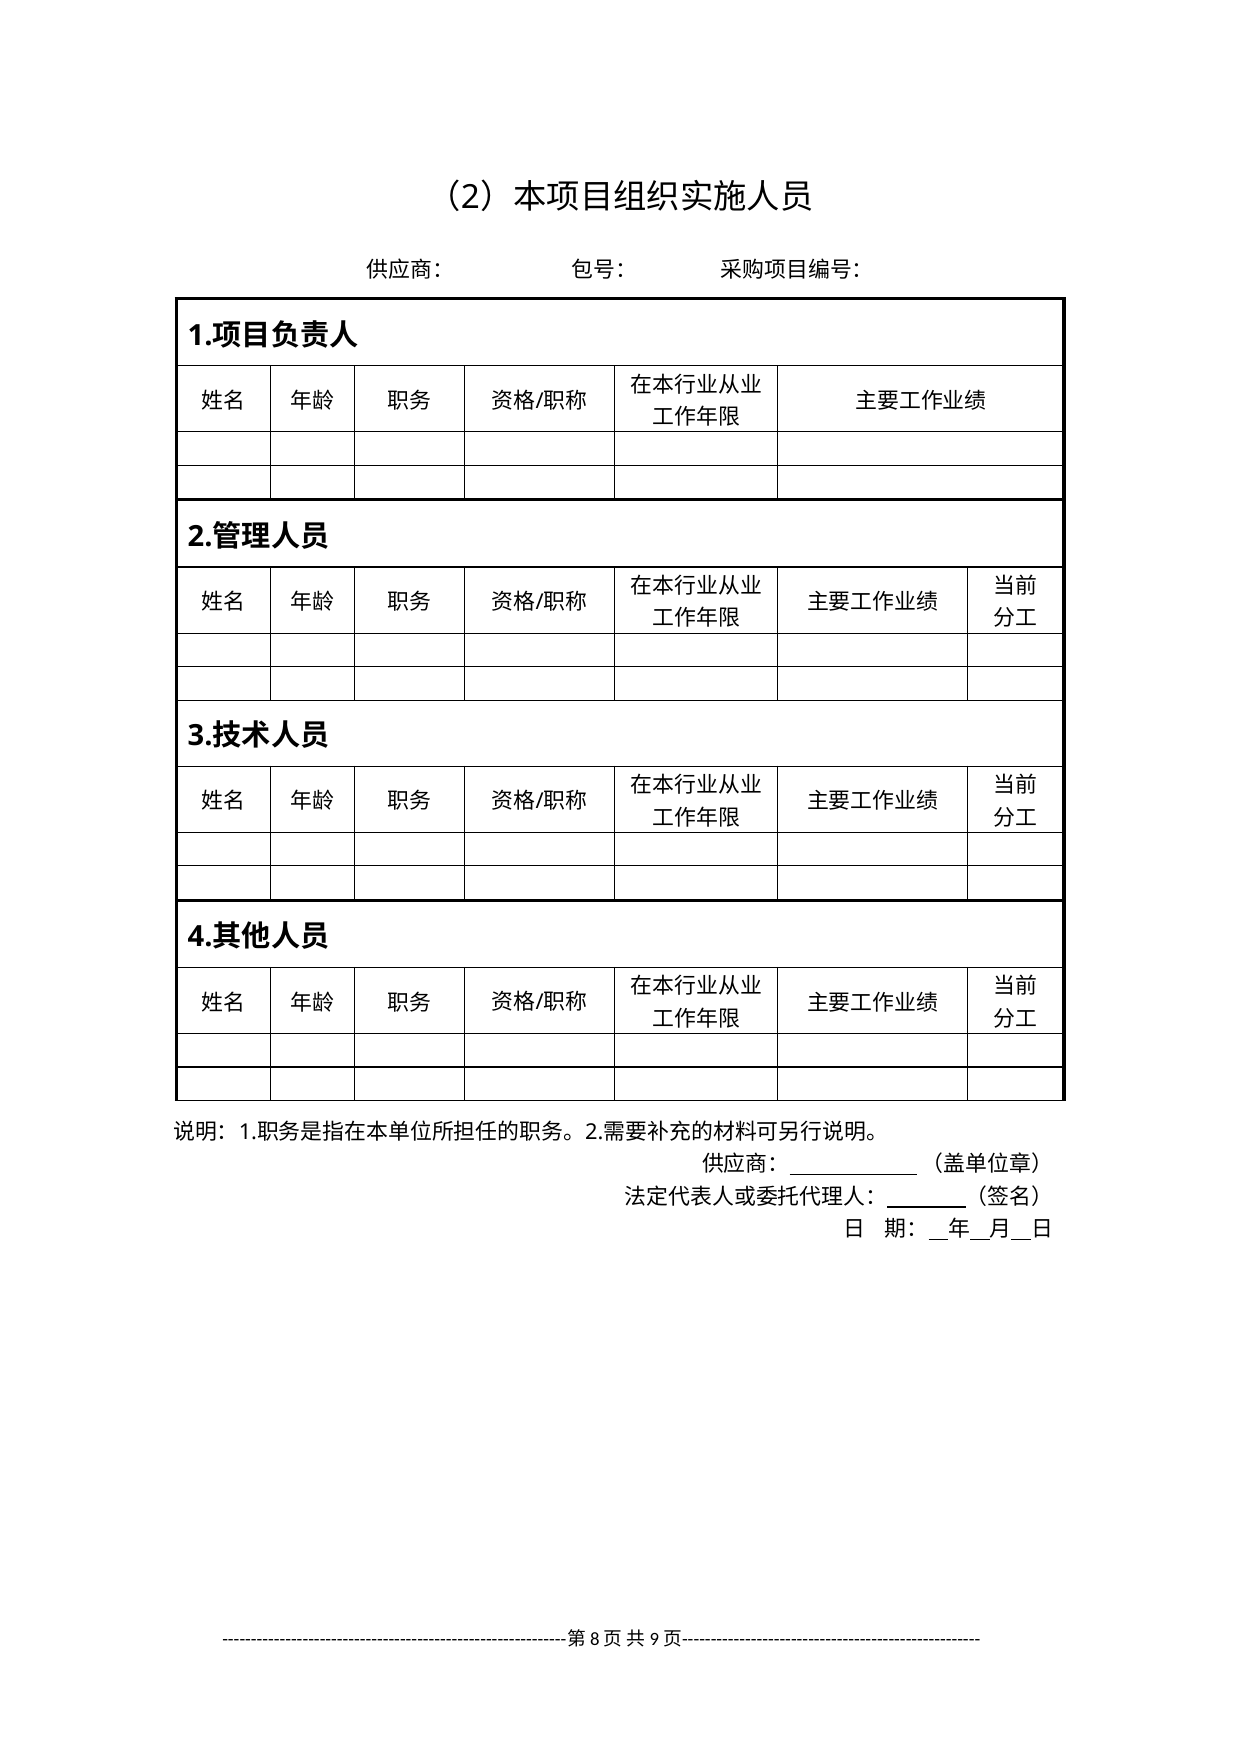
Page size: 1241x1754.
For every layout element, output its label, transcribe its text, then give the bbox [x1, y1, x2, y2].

text 供应商： 包号： 采购项目编号： [187, 252, 1053, 284]
table_cell [615, 466, 777, 498]
table_cell [465, 432, 614, 465]
table_cell 姓名 [178, 568, 270, 632]
table_cell [178, 866, 270, 899]
table_cell [178, 634, 270, 666]
table_cell [178, 1068, 270, 1100]
table_cell [178, 466, 270, 498]
table_cell 年龄 [271, 968, 354, 1033]
table_cell 资格/职称 [465, 968, 614, 1033]
table_header 1.项目负责人 [178, 300, 1062, 365]
table_cell 当前 分工 [968, 568, 1062, 632]
table_cell 在本行业从业工作年限 [615, 366, 777, 431]
table_cell 4.其他人员 [178, 902, 1062, 967]
table_cell 资格/职称 [465, 568, 614, 632]
table_cell [465, 1034, 614, 1066]
text 供应商： （盖单位章） [187, 1146, 1053, 1178]
table_cell [615, 667, 777, 699]
table_cell [615, 432, 777, 465]
table_cell [465, 833, 614, 865]
table_cell [465, 1068, 614, 1100]
table_cell [778, 1034, 967, 1066]
table_cell 年龄 [271, 767, 354, 832]
table_cell 在本行业从业 工作年限 [615, 968, 777, 1033]
table_cell 主要工作业绩 [778, 767, 967, 832]
table_cell [178, 833, 270, 865]
table_cell [465, 634, 614, 666]
text 说明：1.职务是指在本单位所担任的职务。2.需要补充的材料可另行说明。 [173, 1113, 1053, 1146]
table_cell [271, 667, 354, 699]
table_cell 资格/职称 [465, 767, 614, 832]
table_cell [178, 1034, 270, 1066]
table_cell [778, 833, 967, 865]
table_cell [271, 833, 354, 865]
table_cell 当前 分工 [968, 968, 1062, 1033]
table_cell 职务 [355, 568, 464, 632]
table_cell 在本行业从业 工作年限 [615, 568, 777, 632]
table_cell 职务 [355, 767, 464, 832]
table_cell [465, 466, 614, 498]
table_cell [355, 667, 464, 699]
table_cell [271, 1034, 354, 1066]
table_cell 资格/职称 [465, 366, 614, 431]
table_cell 年龄 [271, 568, 354, 632]
text 法定代表人或委托代理人： （签名） [187, 1178, 1053, 1211]
table_cell [968, 866, 1062, 899]
table_cell [355, 866, 464, 899]
table_cell 职务 [355, 968, 464, 1033]
table_cell [615, 833, 777, 865]
table_cell [778, 432, 1062, 465]
table_cell [615, 1034, 777, 1066]
table_cell 当前 分工 [968, 767, 1062, 832]
table_cell [178, 667, 270, 699]
table_cell 职务 [355, 366, 464, 431]
table_cell [968, 833, 1062, 865]
table_cell [615, 866, 777, 899]
table_cell [271, 634, 354, 666]
table_cell 主要工作业绩 [778, 968, 967, 1033]
table_cell 姓名 [178, 968, 270, 1033]
table_cell 2.管理人员 [178, 501, 1062, 566]
table_cell [968, 634, 1062, 666]
text （2）本项目组织实施人员 [187, 162, 1053, 227]
table_cell [355, 833, 464, 865]
table_cell [968, 667, 1062, 699]
table_cell [778, 667, 967, 699]
table_cell [355, 432, 464, 465]
table_cell [355, 634, 464, 666]
table_cell [465, 866, 614, 899]
table_cell 在本行业从业 工作年限 [615, 767, 777, 832]
table_cell [271, 866, 354, 899]
table_cell [778, 466, 1062, 498]
table_cell 姓名 [178, 366, 270, 431]
table_cell [778, 634, 967, 666]
table_cell [778, 1068, 967, 1100]
table_cell [355, 466, 464, 498]
table_cell [271, 432, 354, 465]
table_cell [615, 1068, 777, 1100]
text 日 期： 年 月 日 [187, 1211, 1053, 1243]
table_cell 主要工作业绩 [778, 568, 967, 632]
table_cell 姓名 [178, 767, 270, 832]
table_cell [271, 466, 354, 498]
table_cell [355, 1034, 464, 1066]
table_cell [271, 1068, 354, 1100]
table_cell [178, 432, 270, 465]
table_cell 3.技术人员 [178, 701, 1062, 766]
table_cell [968, 1068, 1062, 1100]
table_cell [615, 634, 777, 666]
table_cell 主要工作业绩 [778, 366, 1062, 431]
table_cell [968, 1034, 1062, 1066]
table_cell 年龄 [271, 366, 354, 431]
table_cell [465, 667, 614, 699]
table_cell [355, 1068, 464, 1100]
table_cell [778, 866, 967, 899]
